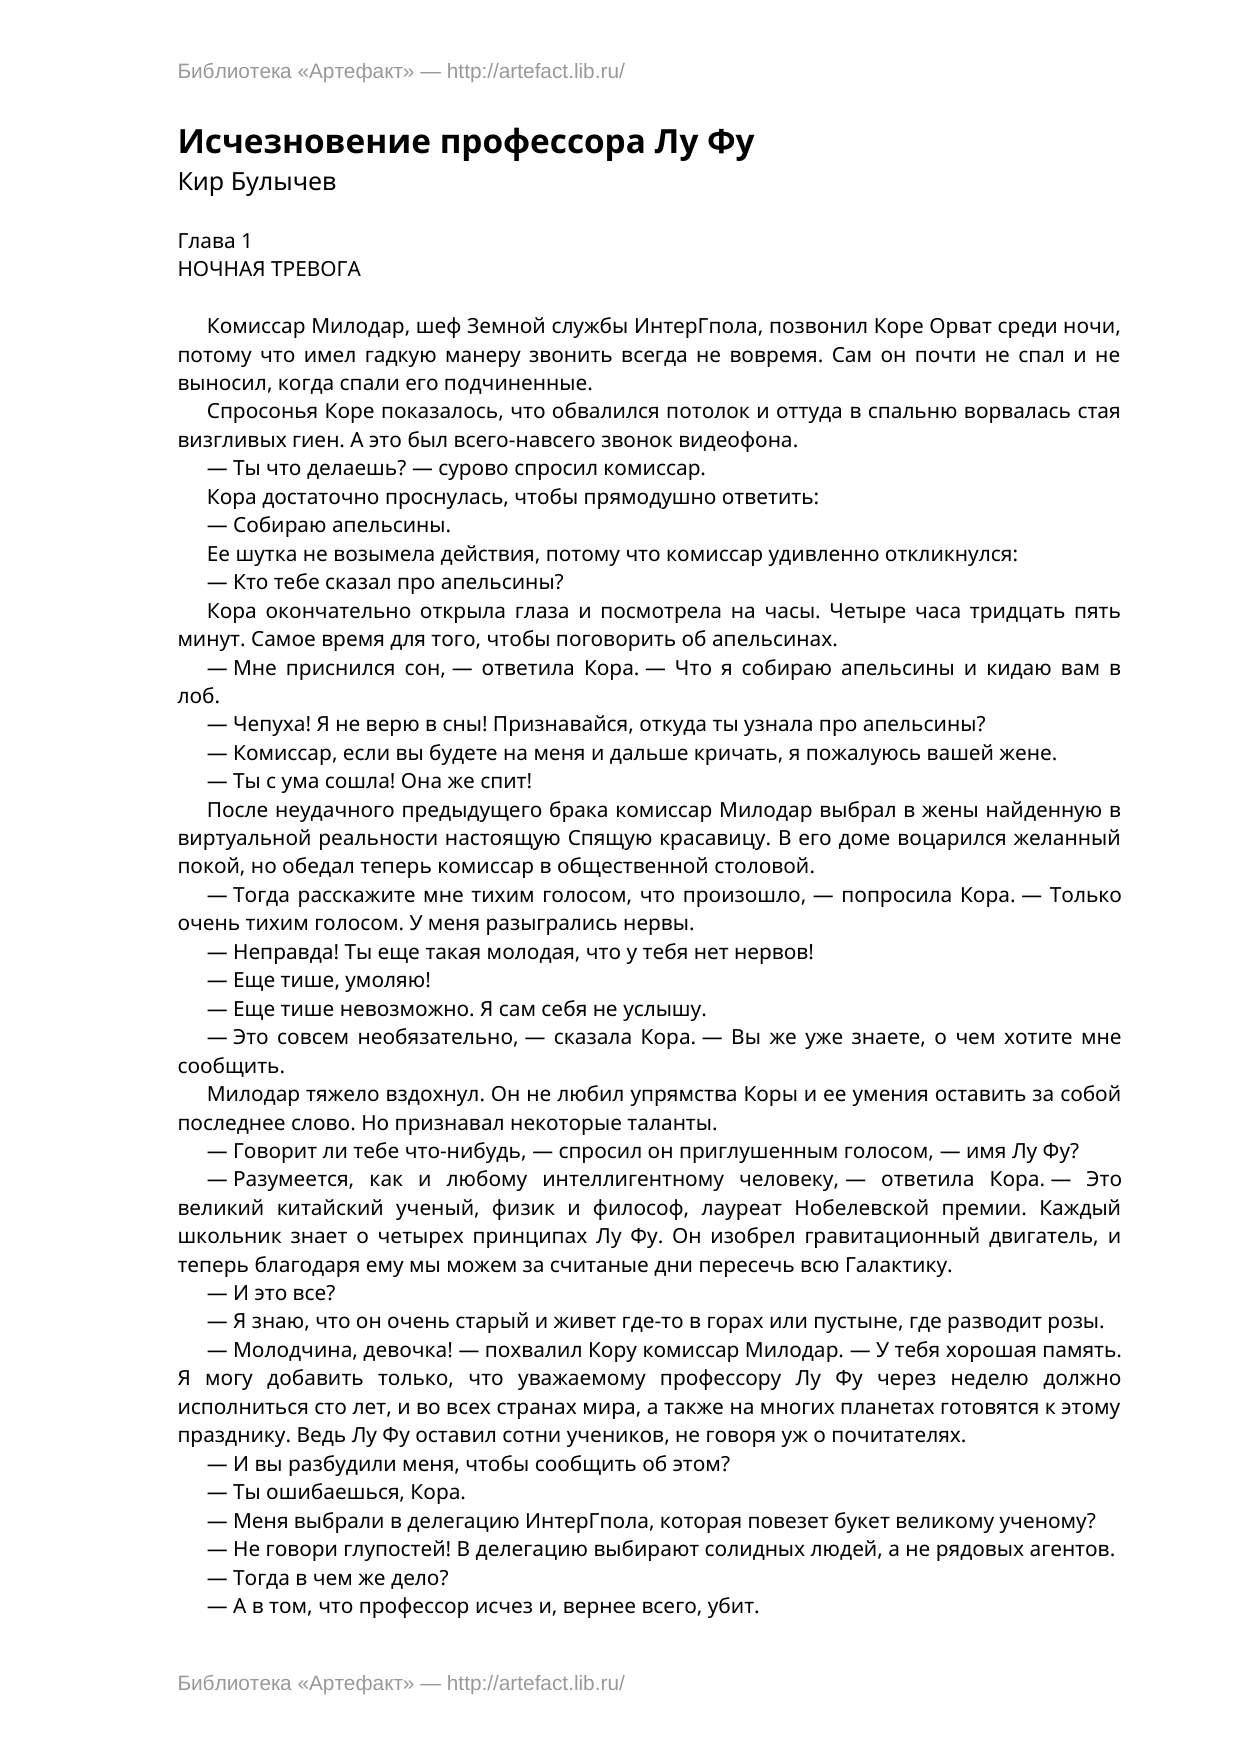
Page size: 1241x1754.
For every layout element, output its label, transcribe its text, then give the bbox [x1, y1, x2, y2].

text — Кто тебе сказал про апельсины? [177, 567, 1122, 596]
text — Тогда в чем же дело? [177, 1563, 1122, 1591]
text Милодар тяжело вздохнул. Он не любил упрямства Коры и ее умения оставить за собой последнее слово. Но признавал некоторые таланты. [177, 1079, 1122, 1136]
text — Меня выбрали в делегацию ИнтерГпола, которая повезет букет великому ученому? [177, 1506, 1122, 1534]
text — Чепуха! Я не верю в сны! Признавайся, откуда ты узнала про апельсины? [177, 709, 1122, 738]
text — Комиссар, если вы будете на меня и дальше кричать, я пожалуюсь вашей жене. [177, 738, 1122, 766]
text — Тогда расскажите мне тихим голосом, что произошло, — попросила Кора. — Только очень тихим голосом. У меня разыгрались нервы. [177, 880, 1122, 937]
text — Собираю апельсины. [177, 510, 1122, 539]
text — Это совсем необязательно, — сказала Кора. — Вы же уже знаете, о чем хотите мне сообщить. [177, 1022, 1122, 1079]
text После неудачного предыдущего брака комиссар Милодар выбрал в жены найденную в виртуальной реальности настоящую Спящую красавицу. В его доме воцарился желанный покой, но обедал теперь комиссар в общественной столовой. [177, 795, 1122, 880]
subtitle НОЧНАЯ ТРЕВОГА [177, 254, 1122, 283]
text — Еще тише, умоляю! [177, 965, 1122, 994]
text — Говорит ли тебе что-нибудь, — спросил он приглушенным голосом, — имя Лу Фу? [177, 1136, 1122, 1164]
text Комиссар Милодар, шеф Земной службы ИнтерГпола, позвонил Коре Орват среди ночи, потому что имел гадкую манеру звонить всегда не вовремя. Сам он почти не спал и не выносил, когда спали его подчиненные. [177, 311, 1122, 397]
subtitle Кир Булычев [177, 163, 1122, 198]
text Кора окончательно открыла глаза и посмотрела на часы. Четыре часа тридцать пять минут. Самое время для того, чтобы поговорить об апельсинах. [177, 596, 1122, 653]
text Кора достаточно проснулась, чтобы прямодушно ответить: [177, 482, 1122, 510]
text — Еще тише невозможно. Я сам себя не услышу. [177, 994, 1122, 1022]
text — Неправда! Ты еще такая молодая, что у тебя нет нервов! [177, 937, 1122, 965]
subtitle Глава 1 [177, 226, 1122, 254]
text — Мне приснился сон, — ответила Кора. — Что я собираю апельсины и кидаю вам в лоб. [177, 653, 1122, 709]
text — И это все? [177, 1278, 1122, 1307]
text — Разумеется, как и любому интеллигентному человеку, — ответила Кора. — Это великий китайский ученый, физик и философ, лауреат Нобелевской премии. Каждый школьник знает о четырех принципах Лу Фу. Он изобрел гравитационный двигатель, и теперь благодаря ему мы можем за считаные дни пересечь всю Галактику. [177, 1164, 1122, 1278]
text — Ты ошибаешься, Кора. [177, 1477, 1122, 1506]
text — И вы разбудили меня, чтобы сообщить об этом? [177, 1449, 1122, 1477]
subtitle Исчезновение профессора Лу Фу [177, 118, 1122, 163]
text — Ты что делаешь? — сурово спросил комиссар. [177, 453, 1122, 482]
text — Я знаю, что он очень старый и живет где-то в горах или пустыне, где разводит розы. [177, 1307, 1122, 1335]
text Ее шутка не возымела действия, потому что комиссар удивленно откликнулся: [177, 539, 1122, 567]
text — Ты с ума сошла! Она же спит! [177, 766, 1122, 795]
text — А в том, что профессор исчез и, вернее всего, убит. [177, 1591, 1122, 1619]
text Спросонья Коре показалось, что обвалился потолок и оттуда в спальню ворвалась стая визгливых гиен. А это был всего-навсего звонок видеофона. [177, 397, 1122, 453]
text — Молодчина, девочка! — похвалил Кору комиссар Милодар. — У тебя хорошая память. Я могу добавить только, что уважаемому профессору Лу Фу через неделю должно исполниться сто лет, и во всех странах мира, а также на многих планетах готовятся к этому празднику. Ведь Лу Фу оставил сотни учеников, не говоря уж о почитателях. [177, 1335, 1122, 1449]
text — Не говори глупостей! В делегацию выбирают солидных людей, а не рядовых агентов. [177, 1534, 1122, 1563]
